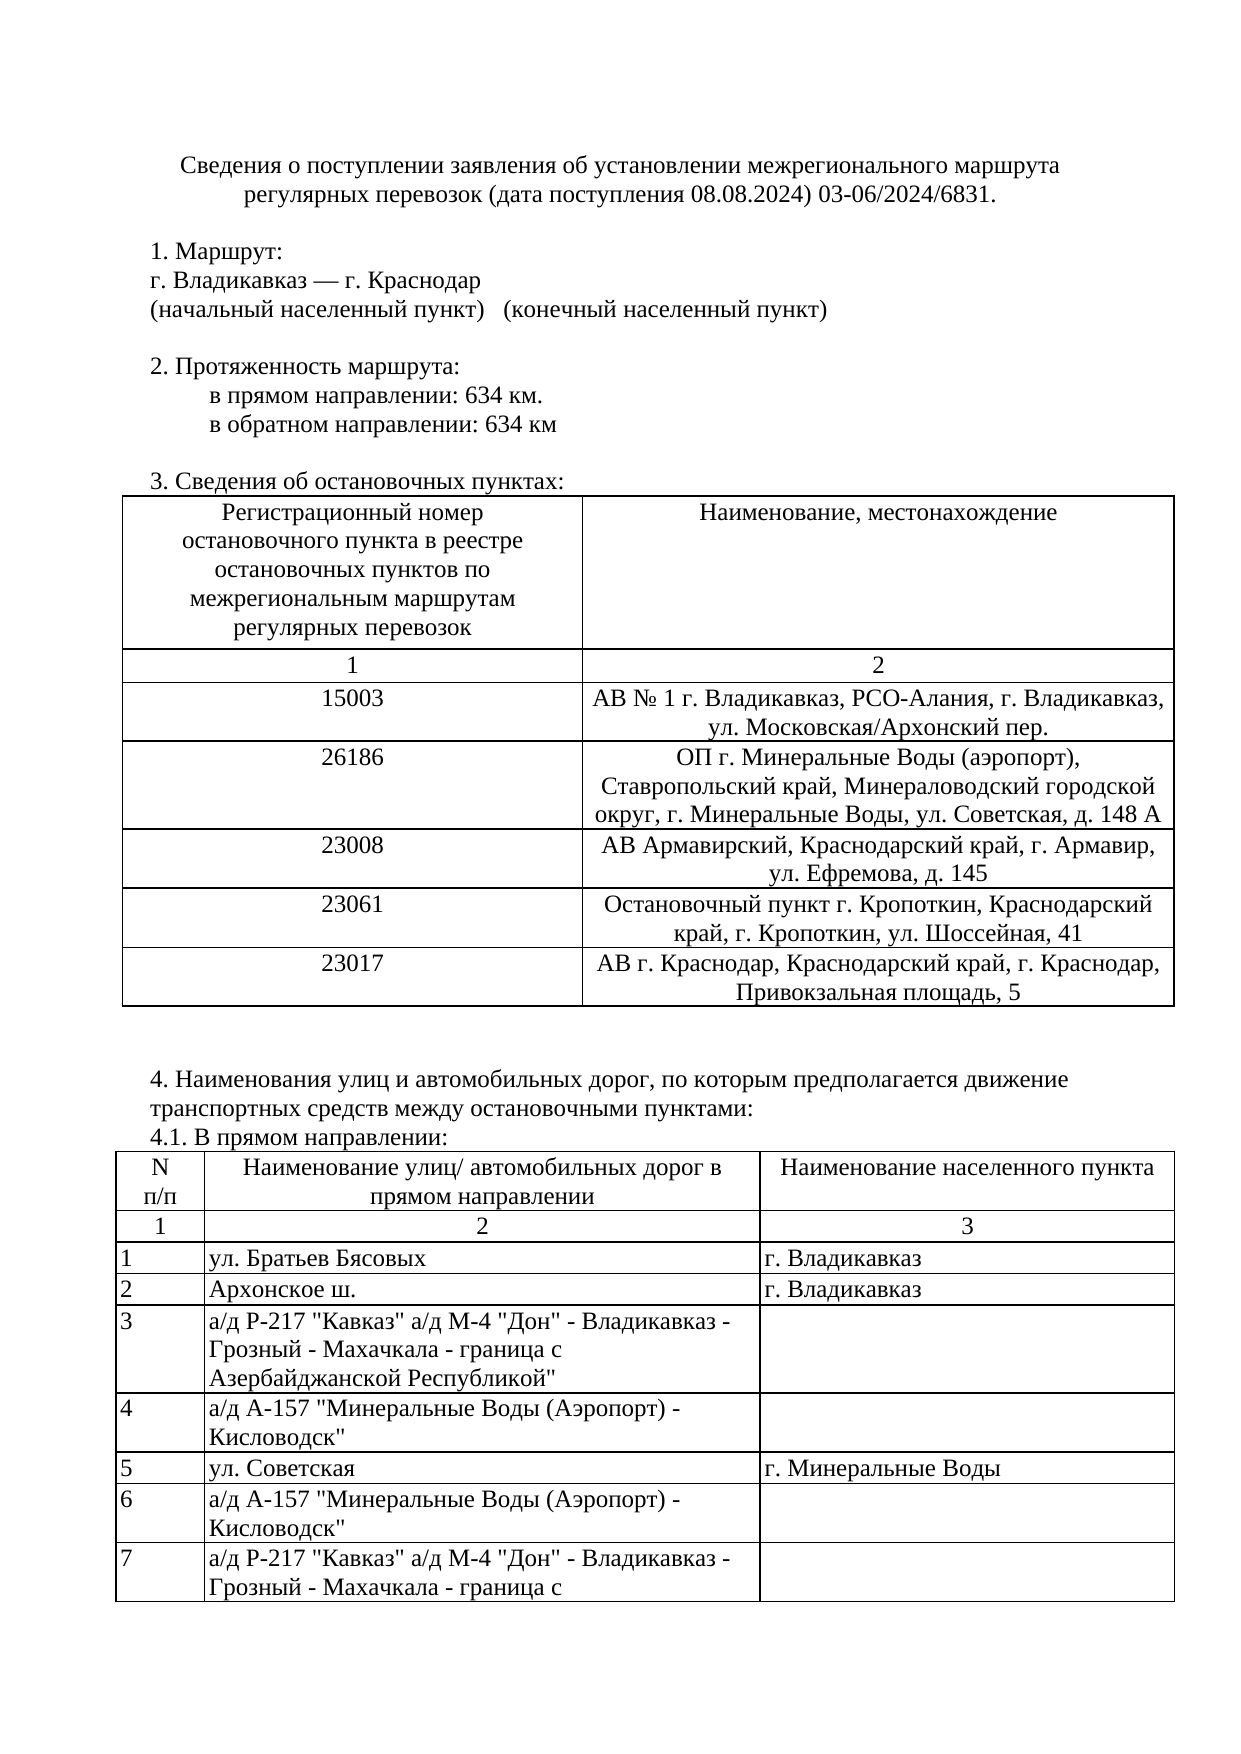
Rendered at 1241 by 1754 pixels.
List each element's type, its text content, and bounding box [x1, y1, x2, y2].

table_cell г. Владикавказ [761, 1274, 1174, 1304]
text г. Владикавказ — г. Краснодар [150, 265, 1090, 294]
table_cell г. Владикавказ [761, 1243, 1174, 1273]
table_header Наименование населенного пункта [761, 1152, 1174, 1210]
table_cell ОП г. Минеральные Воды (аэропорт), Ставропольский край, Минераловодский городской округ, г. Минеральные Воды, ул. Советская, д. 148 А [583, 742, 1173, 828]
table_cell 23008 [123, 830, 582, 887]
table_cell 6 [117, 1484, 204, 1542]
table_cell [761, 1543, 1174, 1601]
text 4.1. В прямом направлении: [150, 1122, 1090, 1151]
table_cell 23017 [123, 948, 582, 1005]
table_cell 2 [583, 650, 1173, 681]
table_cell 1 [117, 1243, 204, 1273]
text 2. Протяженность маршрута: [150, 351, 1090, 380]
text 3. Сведения об остановочных пунктах: [150, 466, 1090, 495]
table_cell 2 [205, 1211, 759, 1241]
table_header Регистрационный номер остановочного пункта в реестре остановочных пунктов по межрегиональным маршрутам регулярных перевозок [123, 497, 582, 648]
table_header N п/п [117, 1152, 204, 1210]
table_cell 15003 [123, 683, 582, 740]
table_cell Архонское ш. [205, 1274, 759, 1304]
table_cell 2 [117, 1274, 204, 1304]
text в прямом направлении: 634 км. [150, 380, 1090, 409]
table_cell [205, 1543, 759, 1601]
table_header Наименование улиц/ автомобильных дорог в прямом направлении [205, 1152, 759, 1210]
table_cell 1 [117, 1211, 204, 1241]
text 4. Наименования улиц и автомобильных дорог, по которым предполагается движение транспортных средств между остановочными пунктами: [150, 1064, 1090, 1122]
table_cell 3 [761, 1211, 1174, 1241]
table_cell [761, 1306, 1174, 1392]
table_cell ул. Советская [205, 1453, 759, 1482]
text Сведения о поступлении заявления об установлении межрегионального маршрута регулярных перевозок (дата поступления 08.08.2024) 03-06/2024/6831. [150, 150, 1090, 207]
table_cell ул. Братьев Бясовых [205, 1243, 759, 1273]
text (начальный населенный пункт) (конечный населенный пункт) [150, 294, 1090, 322]
table_cell г. Минеральные Воды [761, 1453, 1174, 1482]
table_cell а/д А-157 "Минеральные Воды (Аэропорт) - Кисловодск" [205, 1484, 759, 1542]
table_cell 3 [117, 1306, 204, 1392]
table_cell [761, 1484, 1174, 1542]
table_cell а/д А-157 "Минеральные Воды (Аэропорт) - Кисловодск" [205, 1394, 759, 1451]
table_cell 4 [117, 1394, 204, 1451]
text в обратном направлении: 634 км [150, 409, 1090, 437]
table_cell 23061 [123, 889, 582, 946]
table_cell 7 [117, 1543, 204, 1601]
table_cell АВ г. Краснодар, Краснодарский край, г. Краснодар, Привокзальная площадь, 5 [583, 948, 1173, 1005]
table_cell АВ Армавирский, Краснодарский край, г. Армавир, ул. Ефремова, д. 145 [583, 830, 1173, 887]
table_cell 1 [123, 650, 582, 681]
table_cell 26186 [123, 742, 582, 828]
table_cell АВ № 1 г. Владикавказ, РСО-Алания, г. Владикавказ, ул. Московская/Архонский пер. [583, 683, 1173, 740]
table_cell а/д Р-217 "Кавказ" а/д М-4 "Дон" - Владикавказ - Грозный - Махачкала - граница с Азербайджанской Республикой" [205, 1306, 759, 1392]
table_cell 5 [117, 1453, 204, 1482]
text 1. Маршрут: [150, 236, 1090, 265]
table_header Наименование, местонахождение [583, 497, 1173, 648]
table_cell [761, 1394, 1174, 1451]
table_cell Остановочный пункт г. Кропоткин, Краснодарский край, г. Кропоткин, ул. Шоссейная, 41 [583, 889, 1173, 946]
